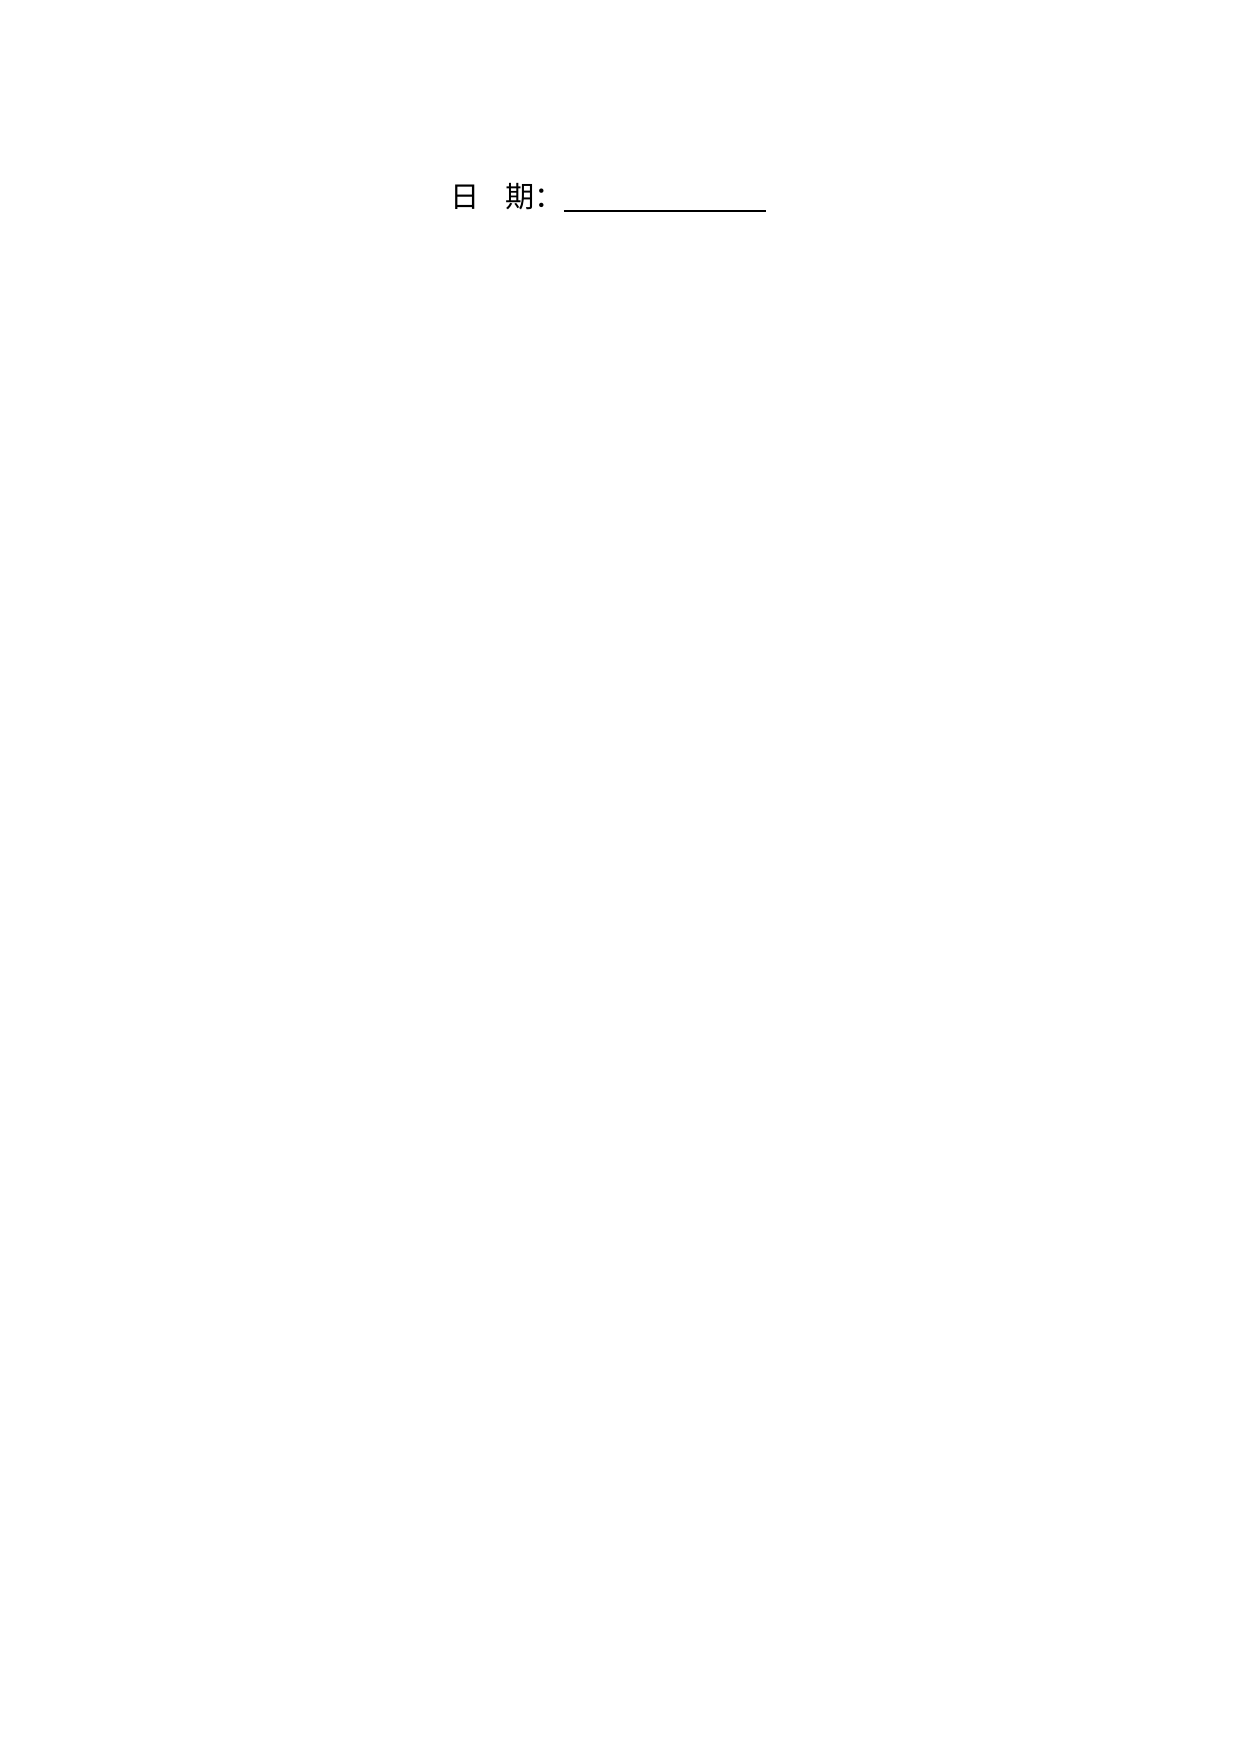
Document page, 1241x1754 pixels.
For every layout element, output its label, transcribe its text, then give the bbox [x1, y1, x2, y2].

subtitle 日 期： [187, 162, 1053, 227]
